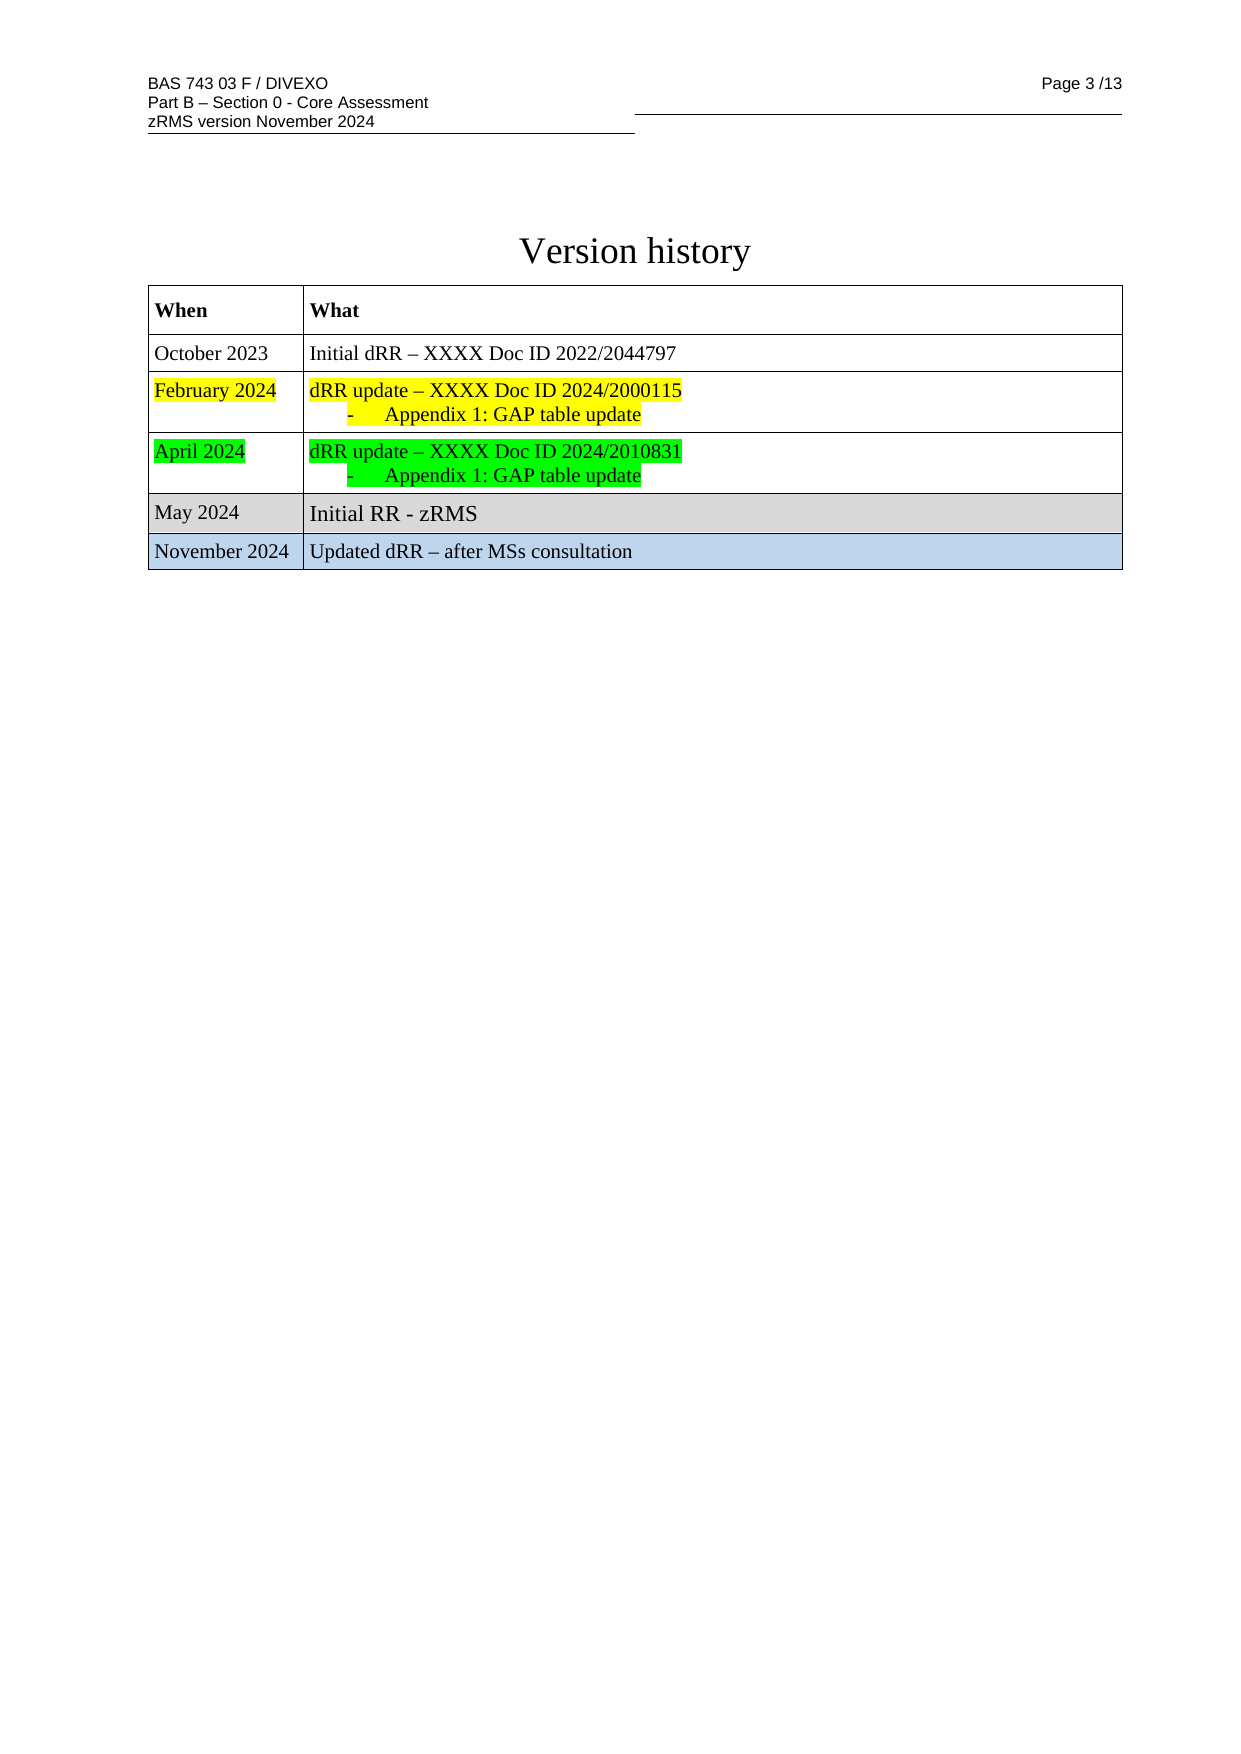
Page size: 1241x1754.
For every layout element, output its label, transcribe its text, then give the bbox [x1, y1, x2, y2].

table_cell dRR update – XXXX Doc ID 2024/2000115 Appendix 1: GAP table update [304, 372, 1122, 432]
table_cell Initial RR - zRMS [304, 494, 1122, 532]
table_cell Updated dRR – after MSs consultation [304, 534, 1122, 569]
table_cell May 2024 [149, 494, 303, 532]
table_cell November 2024 [149, 534, 303, 569]
table_cell Initial dRR – XXXX Doc ID 2022/2044797 [304, 335, 1122, 371]
table_cell April 2024 [149, 433, 303, 493]
table_header What [304, 286, 1122, 334]
table_header When [149, 286, 303, 334]
table_cell October 2023 [149, 335, 303, 371]
table_cell February 2024 [149, 372, 303, 432]
table_cell dRR update – XXXX Doc ID 2024/2010831 Appendix 1: GAP table update [304, 433, 1122, 493]
title Version history [148, 229, 1122, 272]
